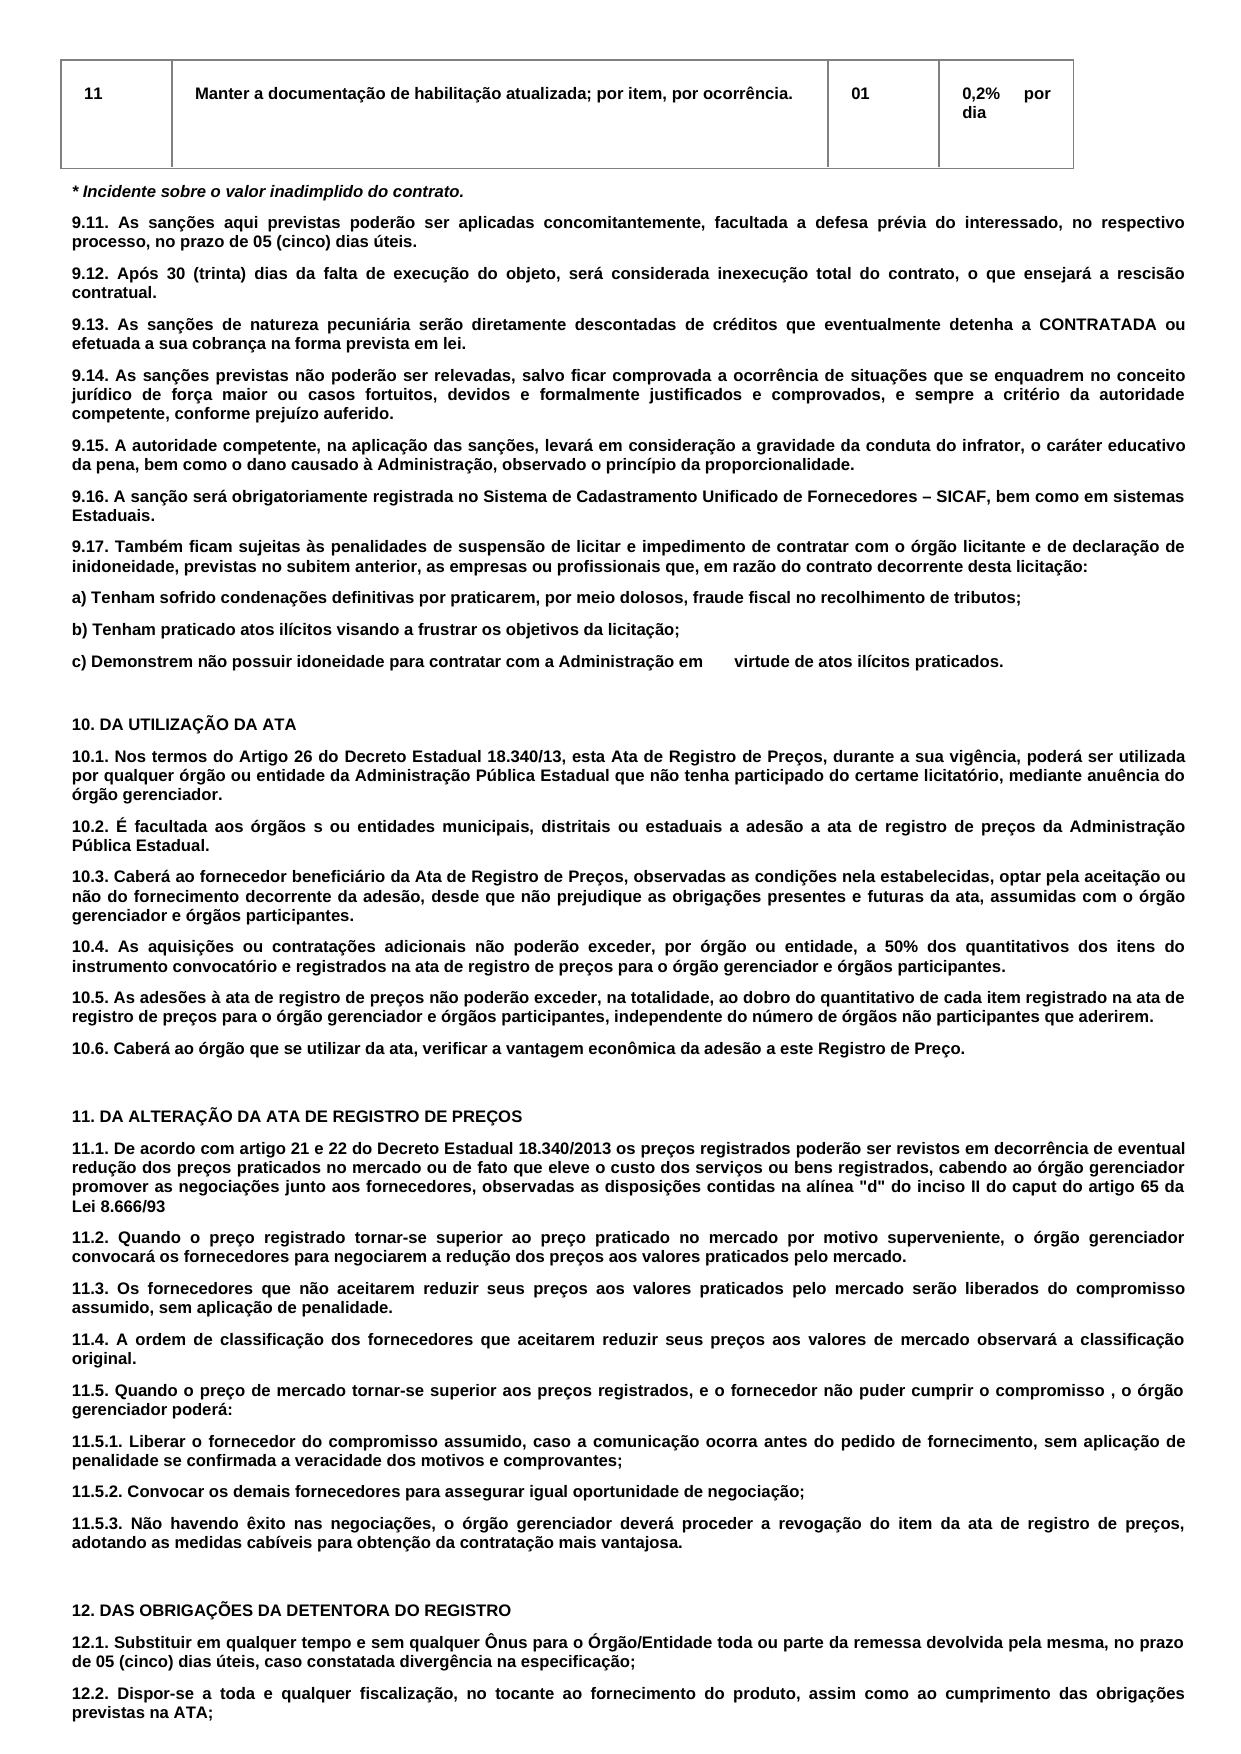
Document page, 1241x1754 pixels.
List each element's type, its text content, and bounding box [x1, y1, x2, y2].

text 11.5. Quando o preço de mercado tornar-se superior aos preços registrados, e o fornecedor não puder cumprir o compromisso , o órgão gerenciador poderá: [72, 1381, 1186, 1419]
text 11.3. Os fornecedores que não aceitarem reduzir seus preços aos valores praticados pelo mercado serão liberados do compromisso assumido, sem aplicação de penalidade. [72, 1279, 1186, 1317]
text 12.1. Substituir em qualquer tempo e sem qualquer Ônus para o Órgão/Entidade toda ou parte da remessa devolvida pela mesma, no prazo de 05 (cinco) dias úteis, caso constatada divergência na especificação; [72, 1633, 1186, 1671]
table_cell 01 [829, 61, 938, 167]
text 10.1. Nos termos do Artigo 26 do Decreto Estadual 18.340/13, esta Ata de Registro de Preços, durante a sua vigência, poderá ser utilizada por qualquer órgão ou entidade da Administração Pública Estadual que não tenha participado do certame licitatório, mediante anuência do órgão gerenciador. [72, 746, 1186, 804]
text 10. DA UTILIZAÇÃO DA ATA [72, 715, 1186, 734]
text 11.5.2. Convocar os demais fornecedores para assegurar igual oportunidade de negociação; [72, 1482, 1186, 1501]
text * Incidente sobre o valor inadimplido do contrato. [72, 181, 1186, 201]
table_cell Manter a documentação de habilitação atualizada; por item, por ocorrência. [173, 61, 827, 167]
text 9.12. Após 30 (trinta) dias da falta de execução do objeto, será considerada inexecução total do contrato, o que ensejará a rescisão contratual. [72, 264, 1186, 302]
text 9.17. Também ficam sujeitas às penalidades de suspensão de licitar e impedimento de contratar com o órgão licitante e de declaração de inidoneidade, previstas no subitem anterior, as empresas ou profissionais que, em razão do contrato decorrente desta licitação: [72, 537, 1186, 576]
text b) Tenham praticado atos ilícitos visando a frustrar os objetivos da licitação; [72, 620, 1186, 639]
text 11. DA ALTERAÇÃO DA ATA DE REGISTRO DE PREÇOS [72, 1107, 1186, 1126]
text 11.5.1. Liberar o fornecedor do compromisso assumido, caso a comunicação ocorra antes do pedido de fornecimento, sem aplicação de penalidade se confirmada a veracidade dos motivos e comprovantes; [72, 1431, 1186, 1470]
text c) Demonstrem não possuir idoneidade para contratar com a Administração em virtude de atos ilícitos praticados. [72, 651, 1186, 671]
text 9.14. As sanções previstas não poderão ser relevadas, salvo ficar comprovada a ocorrência de situações que se enquadrem no conceito jurídico de força maior ou casos fortuitos, devidos e formalmente justificados e comprovados, e sempre a critério da autoridade competente, conforme prejuízo auferido. [72, 366, 1186, 423]
text 9.13. As sanções de natureza pecuniária serão diretamente descontadas de créditos que eventualmente detenha a CONTRATADA ou efetuada a sua cobrança na forma prevista em lei. [72, 315, 1186, 353]
text 9.11. As sanções aqui previstas poderão ser aplicadas concomitantemente, facultada a defesa prévia do interessado, no respectivo processo, no prazo de 05 (cinco) dias úteis. [72, 213, 1186, 251]
text 11.2. Quando o preço registrado tornar-se superior ao preço praticado no mercado por motivo superveniente, o órgão gerenciador convocará os fornecedores para negociarem a redução dos preços aos valores praticados pelo mercado. [72, 1228, 1186, 1266]
text 10.6. Caberá ao órgão que se utilizar da ata, verificar a vantagem econômica da adesão a este Registro de Preço. [72, 1039, 1186, 1058]
table_cell 11 [62, 61, 171, 167]
text 10.4. As aquisições ou contratações adicionais não poderão exceder, por órgão ou entidade, a 50% dos quantitativos dos itens do instrumento convocatório e registrados na ata de registro de preços para o órgão gerenciador e órgãos participantes. [72, 937, 1186, 976]
text 9.16. A sanção será obrigatoriamente registrada no Sistema de Cadastramento Unificado de Fornecedores – SICAF, bem como em sistemas Estaduais. [72, 486, 1186, 525]
text 11.1. De acordo com artigo 21 e 22 do Decreto Estadual 18.340/2013 os preços registrados poderão ser revistos em decorrência de eventual redução dos preços praticados no mercado ou de fato que eleve o custo dos serviços ou bens registrados, cabendo ao órgão gerenciador promover as negociações junto aos fornecedores, observadas as disposições contidas na alínea "d" do inciso II do caput do artigo 65 da Lei 8.666/93 [72, 1139, 1186, 1216]
text 10.3. Caberá ao fornecedor beneficiário da Ata de Registro de Preços, observadas as condições nela estabelecidas, optar pela aceitação ou não do fornecimento decorrente da adesão, desde que não prejudique as obrigações presentes e futuras da ata, assumidas com o órgão gerenciador e órgãos participantes. [72, 867, 1186, 925]
table_cell 0,2% por dia [940, 61, 1073, 167]
text 11.4. A ordem de classificação dos fornecedores que aceitarem reduzir seus preços aos valores de mercado observará a classificação original. [72, 1330, 1186, 1368]
text 12. DAS OBRIGAÇÕES DA DETENTORA DO REGISTRO [72, 1601, 1186, 1620]
text 11.5.3. Não havendo êxito nas negociações, o órgão gerenciador deverá proceder a revogação do item da ata de registro de preços, adotando as medidas cabíveis para obtenção da contratação mais vantajosa. [72, 1514, 1186, 1552]
text 12.2. Dispor-se a toda e qualquer fiscalização, no tocante ao fornecimento do produto, assim como ao cumprimento das obrigações previstas na ATA; [72, 1684, 1186, 1722]
text 10.5. As adesões à ata de registro de preços não poderão exceder, na totalidade, ao dobro do quantitativo de cada item registrado na ata de registro de preços para o órgão gerenciador e órgãos participantes, independente do número de órgãos não participantes que aderirem. [72, 988, 1186, 1026]
text a) Tenham sofrido condenações definitivas por praticarem, por meio dolosos, fraude fiscal no recolhimento de tributos; [72, 588, 1186, 607]
text 9.15. A autoridade competente, na aplicação das sanções, levará em consideração a gravidade da conduta do infrator, o caráter educativo da pena, bem como o dano causado à Administração, observado o princípio da proporcionalidade. [72, 436, 1186, 474]
text 10.2. É facultada aos órgãos s ou entidades municipais, distritais ou estaduais a adesão a ata de registro de preços da Administração Pública Estadual. [72, 816, 1186, 855]
